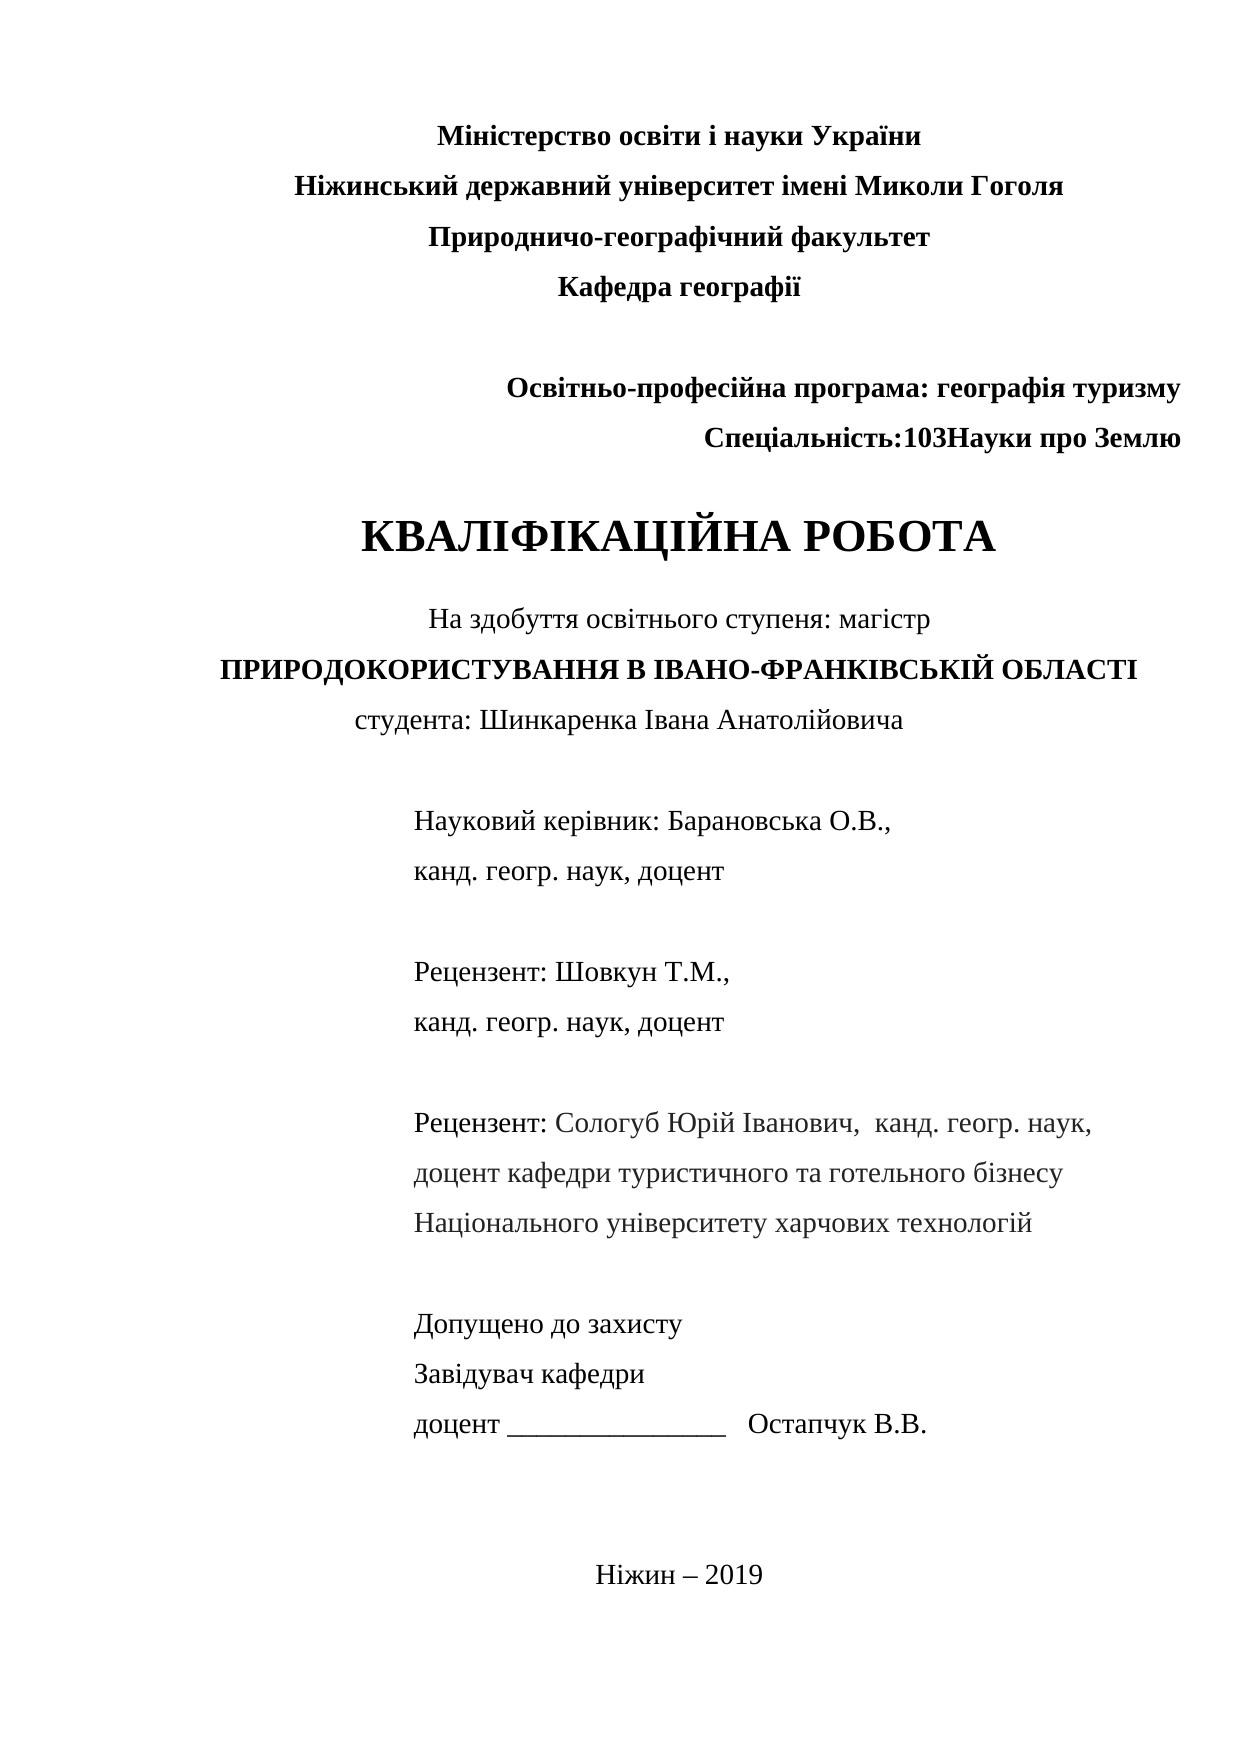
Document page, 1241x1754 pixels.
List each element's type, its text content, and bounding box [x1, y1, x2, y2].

text Науковий керівник: Барановська О.В., [177, 803, 1181, 836]
subtitle КВАЛІФІКАЦІЙНА РОБОТА [177, 509, 1181, 562]
text Ніжин – 2019 [177, 1557, 1181, 1591]
text Рецензент: Сологуб Юрій Іванович, канд. геогр. наук, доцент кафедри туристичного та готельного бізнесу Національного університету харчових технологій [413, 1105, 1181, 1239]
text Природничо-географічний факультет [177, 219, 1181, 252]
text канд. геогр. наук, доцент [177, 853, 1181, 887]
text Освітньо-професійна програма: географія туризму [177, 370, 1181, 403]
text Завідувач кафедри [177, 1356, 1181, 1390]
text студента: Шинкаренка Івана Анатолійовича [177, 702, 1181, 736]
text Міністерство освіти і науки України [177, 118, 1181, 152]
text ПРИРОДОКОРИСТУВАННЯ В ІВАНО-ФРАНКІВСЬКІЙ ОБЛАСТІ [177, 652, 1181, 685]
text канд. геогр. наук, доцент [177, 1004, 1181, 1038]
text На здобуття освітнього ступеня: магістр [177, 602, 1181, 635]
text Ніжинський державний університет імені Миколи Гоголя [177, 168, 1181, 202]
text Рецензент: Шовкун Т.М., [177, 954, 1181, 987]
text доцент _______________ Остапчук В.В. [177, 1407, 1181, 1440]
text Кафедра географії [177, 269, 1181, 303]
text Допущено до захисту [177, 1306, 1181, 1339]
text Спеціальність:103Науки про Землю [177, 420, 1181, 453]
